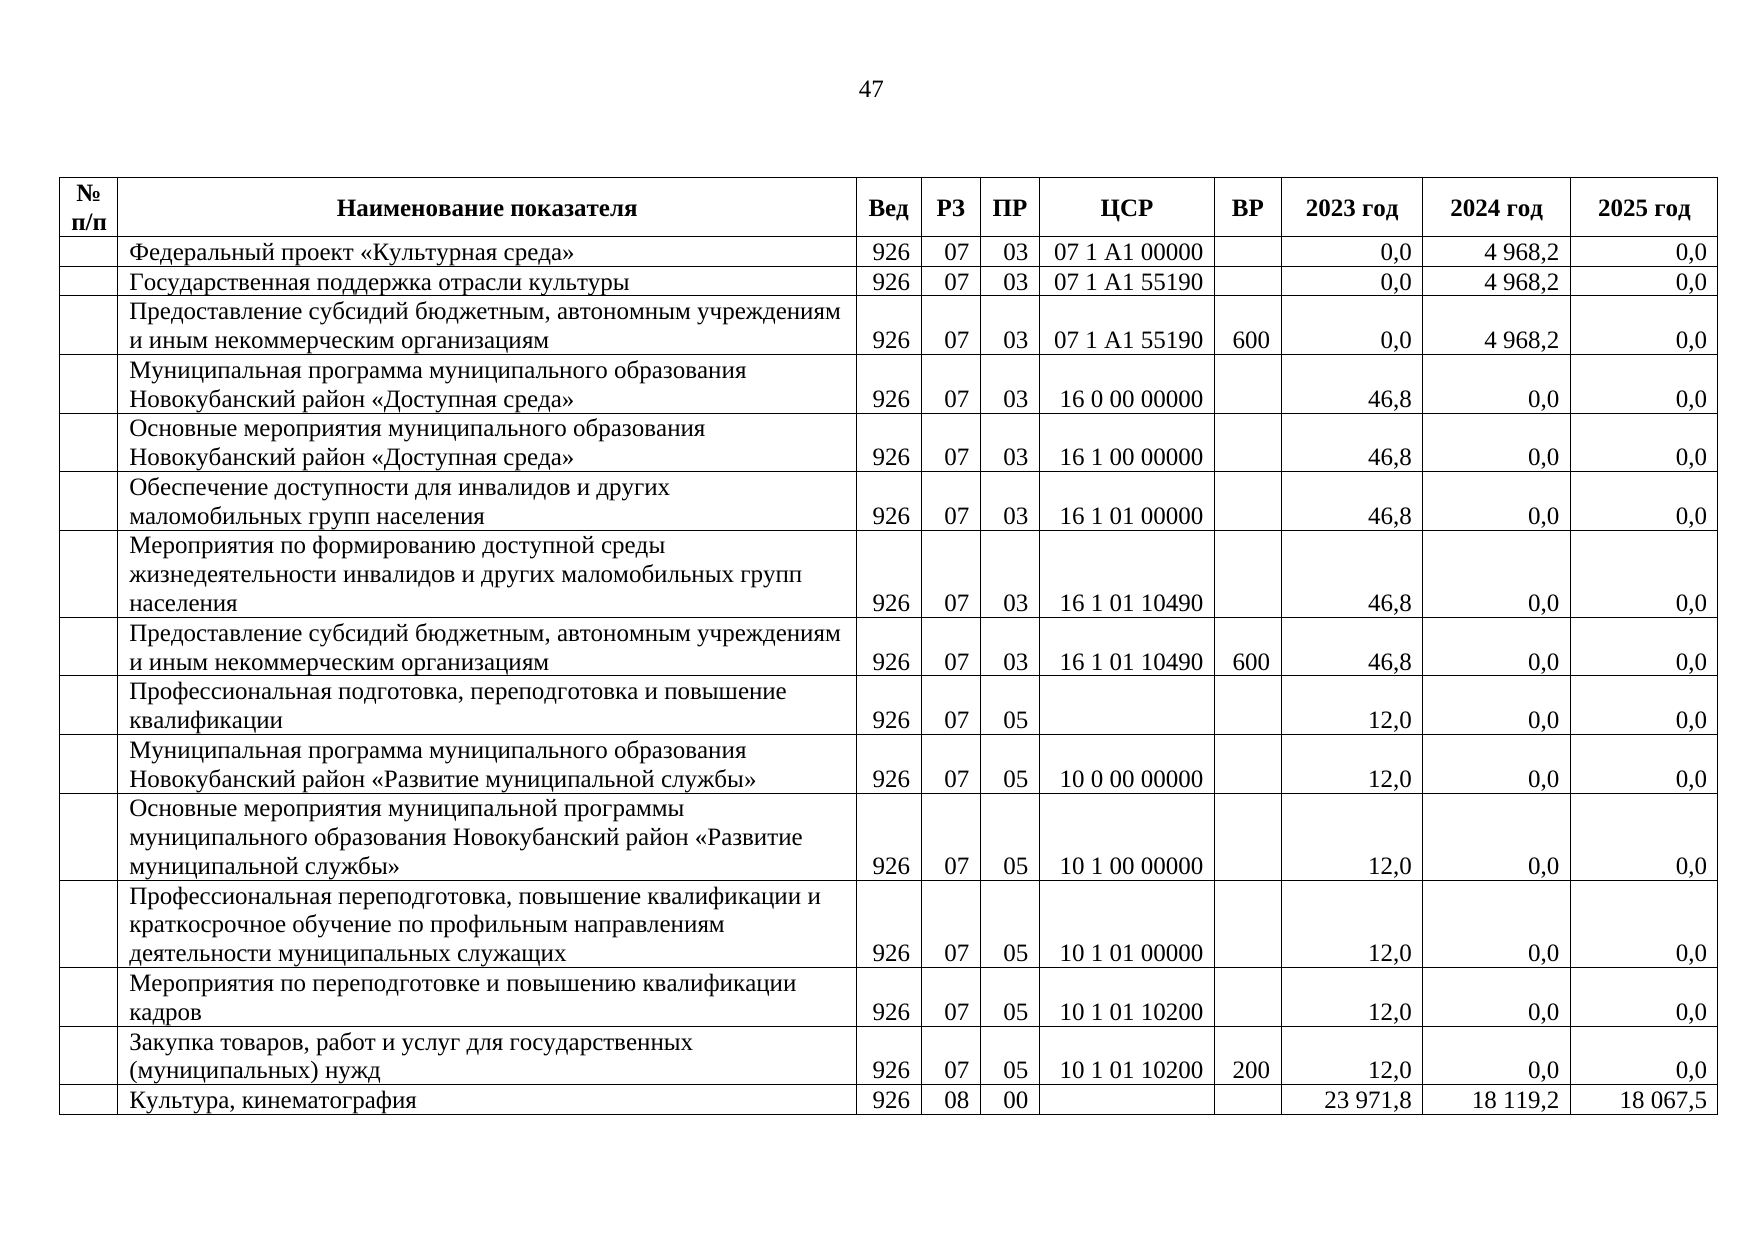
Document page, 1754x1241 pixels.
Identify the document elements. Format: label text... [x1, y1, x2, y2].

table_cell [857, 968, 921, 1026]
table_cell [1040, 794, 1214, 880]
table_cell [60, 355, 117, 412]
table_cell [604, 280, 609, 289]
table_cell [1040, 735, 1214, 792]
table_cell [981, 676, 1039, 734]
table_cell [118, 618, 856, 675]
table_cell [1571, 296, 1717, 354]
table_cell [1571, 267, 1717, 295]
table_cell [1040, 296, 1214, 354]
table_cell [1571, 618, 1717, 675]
table_header РЗ [922, 178, 980, 236]
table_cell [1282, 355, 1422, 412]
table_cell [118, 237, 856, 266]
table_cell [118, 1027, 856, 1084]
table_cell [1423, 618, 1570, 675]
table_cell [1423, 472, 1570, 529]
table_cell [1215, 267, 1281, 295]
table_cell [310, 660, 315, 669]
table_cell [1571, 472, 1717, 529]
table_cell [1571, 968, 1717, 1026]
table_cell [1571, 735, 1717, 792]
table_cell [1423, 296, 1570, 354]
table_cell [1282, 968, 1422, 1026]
table_header ЦСР [1040, 178, 1214, 236]
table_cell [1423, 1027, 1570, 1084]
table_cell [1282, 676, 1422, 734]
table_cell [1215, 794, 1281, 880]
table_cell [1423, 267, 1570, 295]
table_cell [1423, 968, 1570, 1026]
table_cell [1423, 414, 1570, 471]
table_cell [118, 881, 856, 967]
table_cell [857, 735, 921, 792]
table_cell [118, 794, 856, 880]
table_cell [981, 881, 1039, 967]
table_header 2025 год [1571, 178, 1717, 236]
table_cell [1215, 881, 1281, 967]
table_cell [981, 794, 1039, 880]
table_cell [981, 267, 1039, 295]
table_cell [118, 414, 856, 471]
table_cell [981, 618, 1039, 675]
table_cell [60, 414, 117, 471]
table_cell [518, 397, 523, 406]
table_header № п/п [60, 178, 117, 236]
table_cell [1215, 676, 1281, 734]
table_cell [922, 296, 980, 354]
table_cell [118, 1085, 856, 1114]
table_header Вед [857, 178, 921, 236]
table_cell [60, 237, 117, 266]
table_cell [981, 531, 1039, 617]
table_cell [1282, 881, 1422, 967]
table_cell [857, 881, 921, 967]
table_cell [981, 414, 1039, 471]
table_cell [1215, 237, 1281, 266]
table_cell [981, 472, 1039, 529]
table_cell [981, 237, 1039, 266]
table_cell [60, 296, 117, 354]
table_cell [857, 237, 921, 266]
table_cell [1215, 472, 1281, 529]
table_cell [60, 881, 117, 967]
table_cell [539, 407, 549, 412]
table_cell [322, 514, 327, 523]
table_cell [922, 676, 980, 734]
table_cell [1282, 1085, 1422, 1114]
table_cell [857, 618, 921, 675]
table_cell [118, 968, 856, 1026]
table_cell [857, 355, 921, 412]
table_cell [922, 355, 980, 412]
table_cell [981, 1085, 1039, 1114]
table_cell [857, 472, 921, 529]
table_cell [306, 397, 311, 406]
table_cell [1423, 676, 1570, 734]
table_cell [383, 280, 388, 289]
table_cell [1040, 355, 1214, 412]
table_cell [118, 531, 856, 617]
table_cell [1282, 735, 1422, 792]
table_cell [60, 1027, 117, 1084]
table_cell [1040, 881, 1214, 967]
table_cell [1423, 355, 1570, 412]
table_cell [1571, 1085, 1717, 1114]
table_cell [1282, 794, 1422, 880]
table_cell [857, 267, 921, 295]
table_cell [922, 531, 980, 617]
table_header ПР [981, 178, 1039, 236]
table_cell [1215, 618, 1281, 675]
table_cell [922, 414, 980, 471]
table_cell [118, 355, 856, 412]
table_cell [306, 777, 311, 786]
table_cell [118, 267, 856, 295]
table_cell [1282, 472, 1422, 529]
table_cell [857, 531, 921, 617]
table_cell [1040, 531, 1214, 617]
table_header 2024 год [1423, 178, 1570, 236]
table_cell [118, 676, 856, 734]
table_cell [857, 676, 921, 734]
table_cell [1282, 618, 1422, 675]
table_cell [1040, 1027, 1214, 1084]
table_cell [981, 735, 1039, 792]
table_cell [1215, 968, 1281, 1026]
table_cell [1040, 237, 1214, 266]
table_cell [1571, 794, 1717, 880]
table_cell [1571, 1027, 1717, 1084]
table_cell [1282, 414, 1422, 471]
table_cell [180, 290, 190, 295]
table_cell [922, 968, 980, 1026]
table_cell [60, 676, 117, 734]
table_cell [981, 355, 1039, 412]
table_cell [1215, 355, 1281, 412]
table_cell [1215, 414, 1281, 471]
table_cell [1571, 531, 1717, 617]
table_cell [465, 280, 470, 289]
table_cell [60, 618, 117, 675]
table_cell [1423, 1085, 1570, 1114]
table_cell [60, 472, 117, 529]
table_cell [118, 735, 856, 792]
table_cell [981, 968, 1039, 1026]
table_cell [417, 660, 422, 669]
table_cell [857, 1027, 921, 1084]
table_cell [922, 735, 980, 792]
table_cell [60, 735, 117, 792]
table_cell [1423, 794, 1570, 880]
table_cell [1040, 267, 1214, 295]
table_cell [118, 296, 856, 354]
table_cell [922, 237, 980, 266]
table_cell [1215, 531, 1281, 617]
table_header ВР [1215, 178, 1281, 236]
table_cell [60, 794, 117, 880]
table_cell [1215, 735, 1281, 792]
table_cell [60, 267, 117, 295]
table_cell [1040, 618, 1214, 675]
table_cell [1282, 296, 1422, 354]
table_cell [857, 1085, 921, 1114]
table_header 2023 год [1282, 178, 1422, 236]
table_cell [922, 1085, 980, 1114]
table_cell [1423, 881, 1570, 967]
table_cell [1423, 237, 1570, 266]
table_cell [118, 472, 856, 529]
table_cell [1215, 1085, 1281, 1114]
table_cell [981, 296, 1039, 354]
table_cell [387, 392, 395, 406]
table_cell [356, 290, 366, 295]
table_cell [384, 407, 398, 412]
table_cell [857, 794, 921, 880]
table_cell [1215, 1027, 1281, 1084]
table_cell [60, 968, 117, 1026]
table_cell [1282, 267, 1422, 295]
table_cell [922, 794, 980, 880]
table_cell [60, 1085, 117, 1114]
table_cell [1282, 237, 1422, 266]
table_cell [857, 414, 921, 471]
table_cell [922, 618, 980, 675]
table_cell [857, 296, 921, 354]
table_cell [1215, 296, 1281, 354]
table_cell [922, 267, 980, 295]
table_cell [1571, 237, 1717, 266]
table_header Наименование показателя [118, 178, 856, 236]
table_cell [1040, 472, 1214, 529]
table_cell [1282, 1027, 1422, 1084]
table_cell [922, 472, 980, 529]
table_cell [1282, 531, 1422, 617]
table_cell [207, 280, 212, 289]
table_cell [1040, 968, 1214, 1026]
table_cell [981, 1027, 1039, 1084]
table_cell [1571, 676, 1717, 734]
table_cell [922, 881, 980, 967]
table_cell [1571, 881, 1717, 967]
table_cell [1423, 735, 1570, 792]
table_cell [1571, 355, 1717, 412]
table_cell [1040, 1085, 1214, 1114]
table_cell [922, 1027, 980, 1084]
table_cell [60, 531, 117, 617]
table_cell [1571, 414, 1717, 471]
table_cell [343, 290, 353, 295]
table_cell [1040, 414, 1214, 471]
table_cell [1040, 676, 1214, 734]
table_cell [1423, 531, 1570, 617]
